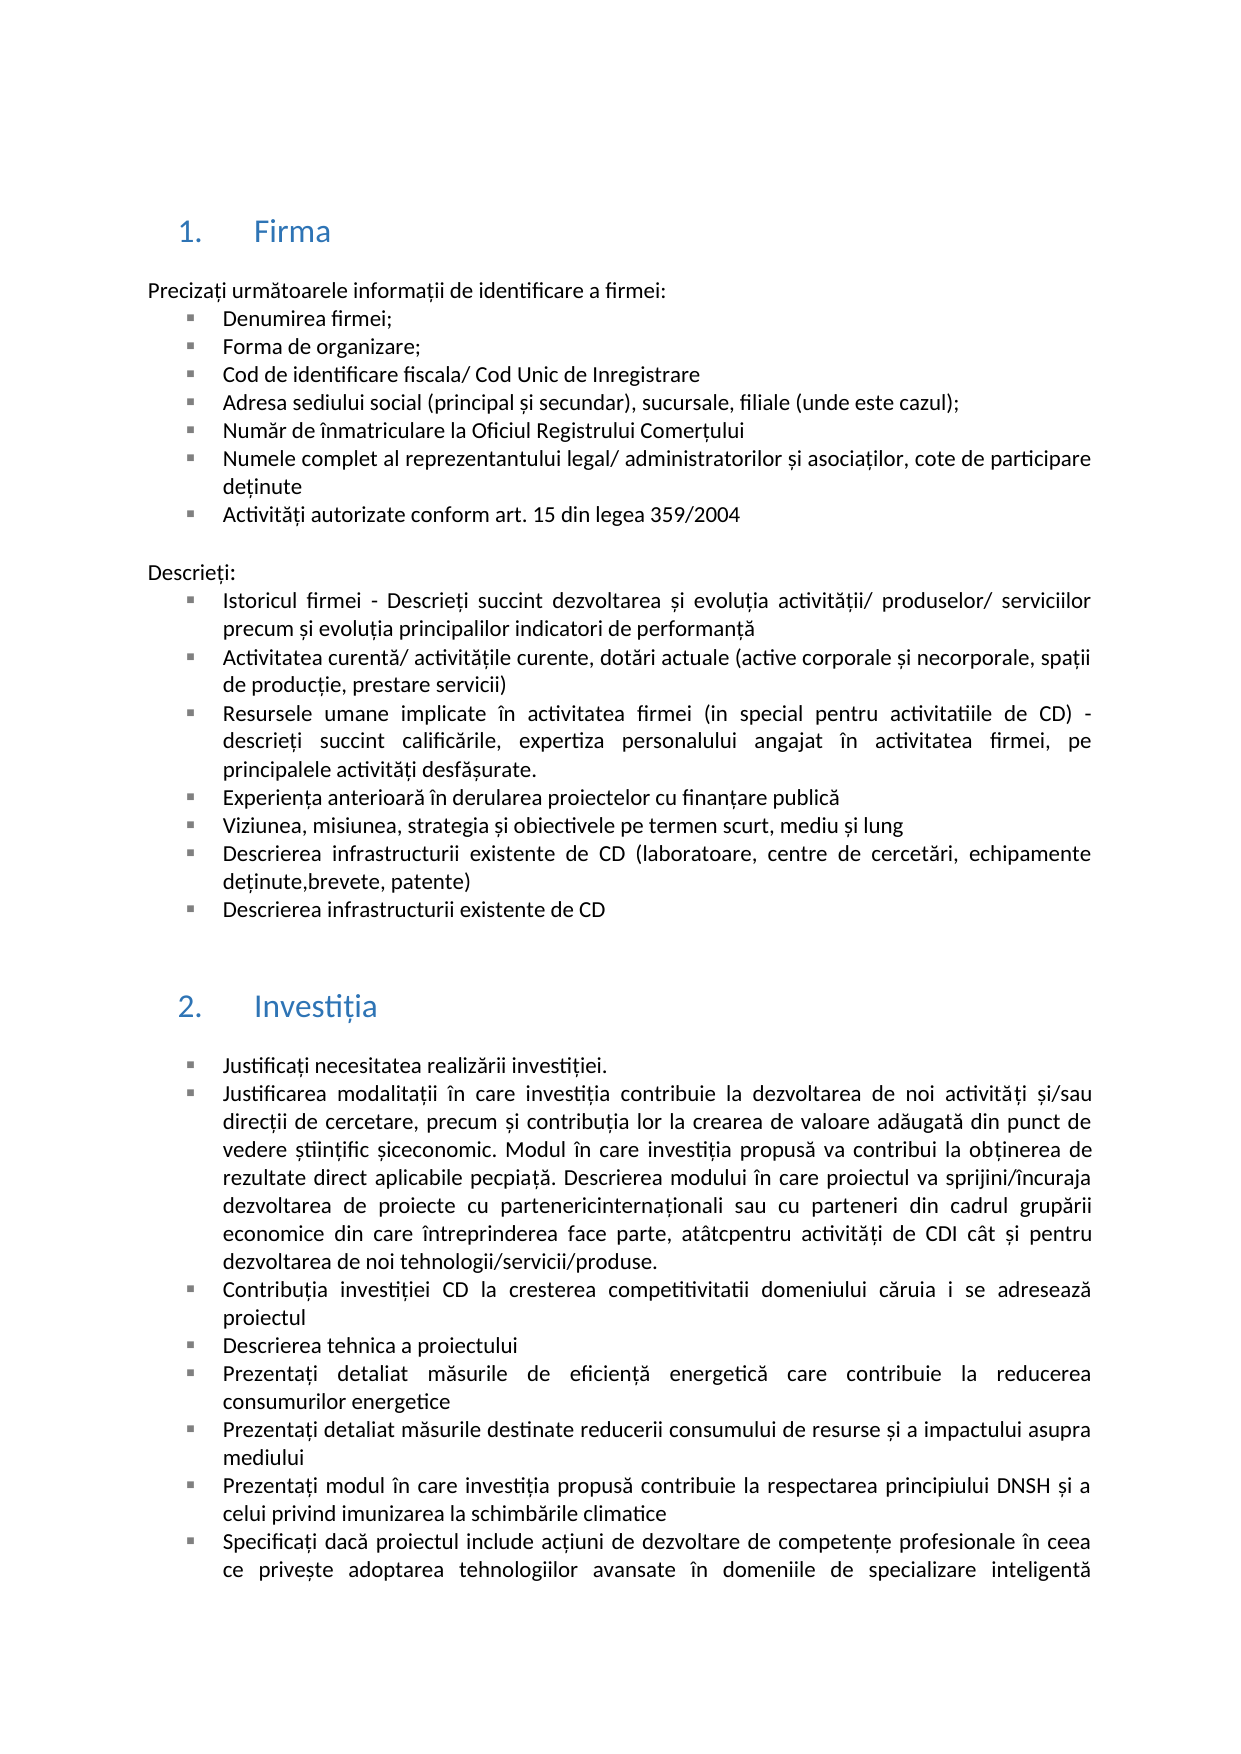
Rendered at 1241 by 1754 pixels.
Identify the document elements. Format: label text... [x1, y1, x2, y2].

list Justificarea modalitații în care investiția contribuie la dezvoltarea de noi activităţi şi/sau direcţii de cercetare, precum şi contribuţia lor la crearea de valoare adăugată din punct de vedere ştiinţific şiceconomic. Modul în care investiția propusă va contribui la obţinerea de rezultate direct aplicabile pecpiaţă. Descrierea modului în care proiectul va sprijini/încuraja dezvoltarea de proiecte cu partenericinternaţionali sau cu parteneri din cadrul grupării economice din care întreprinderea face parte, atâtcpentru activităţi de CDI cât şi pentru dezvoltarea de noi tehnologii/servicii/produse. [185, 1079, 1093, 1275]
list Activități autorizate conform art. 15 din legea 359/2004 [185, 500, 1093, 528]
text Precizați următoarele informații de identificare a firmei: [148, 276, 1093, 304]
list Istoricul firmei - Descrieți succint dezvoltarea și evoluția activității/ produselor/ serviciilor precum și evoluția principalilor indicatori de performanță [185, 587, 1093, 643]
subtitle Firma [177, 210, 1093, 251]
list Prezentați modul în care investiția propusă contribuie la respectarea principiului DNSH și a celui privind imunizarea la schimbările climatice [185, 1471, 1093, 1527]
list Prezentați detaliat măsurile destinate reducerii consumului de resurse și a impactului asupra mediului [185, 1415, 1093, 1471]
list Numele complet al reprezentantului legal/ administratorilor și asociaților, cote de participare deținute [185, 444, 1093, 500]
list Activitatea curentă/ activitățile curente, dotări actuale (active corporale și necorporale, spații de producție, prestare servicii) [185, 643, 1093, 699]
list Cod de identificare fiscala/ Cod Unic de Inregistrare [185, 360, 1093, 388]
list Contribuţia investiției CD la cresterea competitivitatii domeniului căruia i se adresează proiectul [185, 1275, 1093, 1331]
list Forma de organizare; [185, 332, 1093, 360]
list Viziunea, misiunea, strategia și obiectivele pe termen scurt, mediu și lung [185, 811, 1093, 839]
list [185, 1527, 1093, 1583]
list Denumirea firmei; [185, 304, 1093, 332]
list Prezentați detaliat măsurile de eficiență energetică care contribuie la reducerea consumurilor energetice [185, 1359, 1093, 1415]
list Descrierea infrastructurii existente de CD [185, 895, 1093, 923]
list Experiența anterioară în derularea proiectelor cu finanțare publică [185, 783, 1093, 811]
list Justificați necesitatea realizării investiției. [185, 1051, 1093, 1079]
list Descrierea tehnica a proiectului [185, 1331, 1093, 1359]
subtitle Investiția [177, 985, 1093, 1026]
list Descrierea infrastructurii existente de CD (laboratoare, centre de cercetări, echipamente deținute,brevete, patente) [185, 839, 1093, 895]
text Descrieți: [148, 556, 1093, 587]
list Resursele umane implicate în activitatea firmei (in special pentru activitatiile de CD) - descrieți succint calificările, expertiza personalului angajat în activitatea firmei, pe principalele activități desfășurate. [185, 699, 1093, 783]
list Adresa sediului social (principal și secundar), sucursale, filiale (unde este cazul); [185, 388, 1093, 416]
list Număr de înmatriculare la Oficiul Registrului Comerțului [185, 416, 1093, 444]
